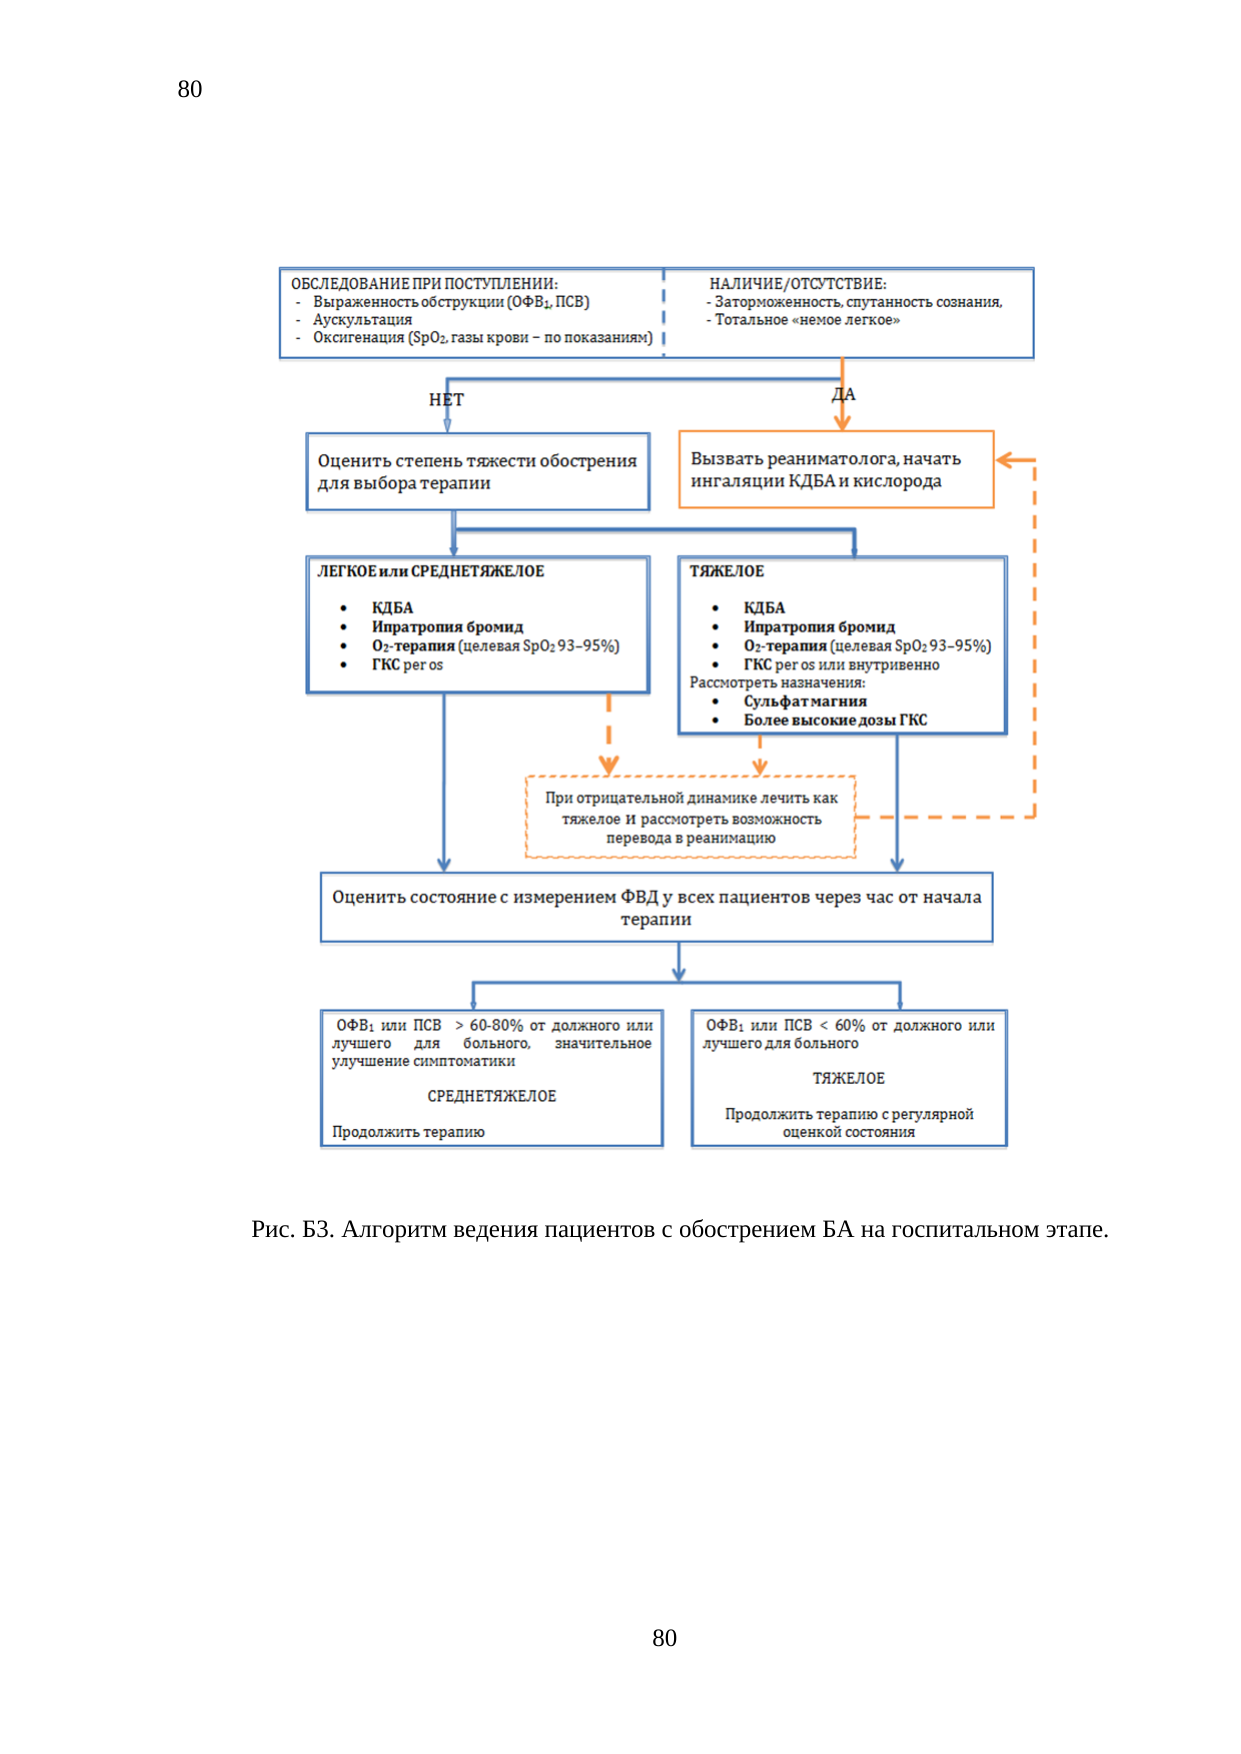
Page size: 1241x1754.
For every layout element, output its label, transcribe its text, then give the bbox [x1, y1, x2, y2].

picture [251, 260, 1065, 1157]
text Рис. Б3. Алгоритм ведения пациентов с обострением БА на госпитальном этапе. [177, 1214, 1152, 1243]
